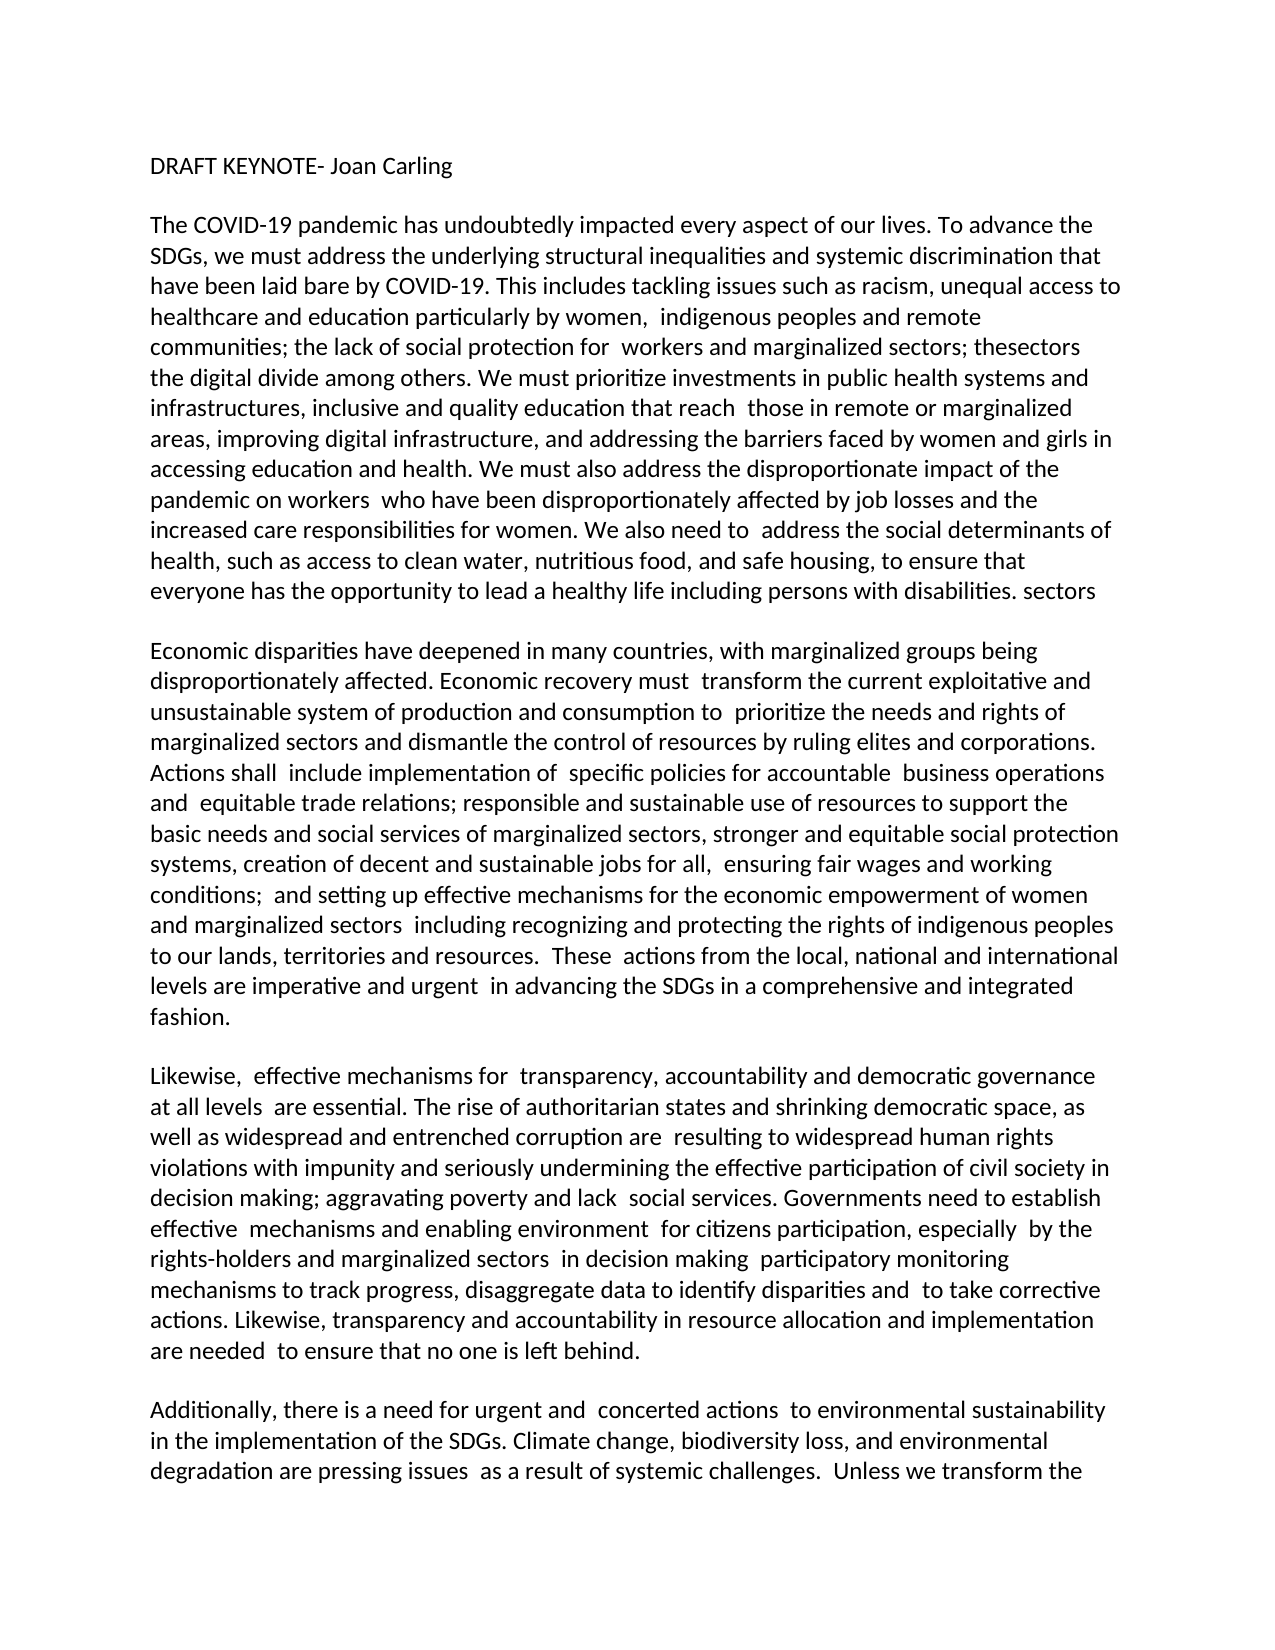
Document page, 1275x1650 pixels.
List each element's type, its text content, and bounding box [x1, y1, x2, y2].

text The COVID-19 pandemic has undoubtedly impacted every aspect of our lives. To advance the SDGs, we must address the underlying structural inequalities and systemic discrimination that have been laid bare by COVID-19. This includes tackling issues such as racism, unequal access to healthcare and education particularly by women, indigenous peoples and remote communities; the lack of social protection for workers and marginalized sectors; thesectors the digital divide among others. We must prioritize investments in public health systems and infrastructures, inclusive and quality education that reach those in remote or marginalized areas, improving digital infrastructure, and addressing the barriers faced by women and girls in accessing education and health. We must also address the disproportionate impact of the pandemic on workers who have been disproportionately affected by job losses and the increased care responsibilities for women. We also need to address the social determinants of health, such as access to clean water, nutritious food, and safe housing, to ensure that everyone has the opportunity to lead a healthy life including persons with disabilities. sectors [150, 209, 1125, 606]
text Economic disparities have deepened in many countries, with marginalized groups being disproportionately affected. Economic recovery must transform the current exploitative and unsustainable system of production and consumption to prioritize the needs and rights of marginalized sectors and dismantle the control of resources by ruling elites and corporations. Actions shall include implementation of specific policies for accountable business operations and equitable trade relations; responsible and sustainable use of resources to support the basic needs and social services of marginalized sectors, stronger and equitable social protection systems, creation of decent and sustainable jobs for all, ensuring fair wages and working conditions; and setting up effective mechanisms for the economic empowerment of women and marginalized sectors including recognizing and protecting the rights of indigenous peoples to our lands, territories and resources. These actions from the local, national and international levels are imperative and urgent in advancing the SDGs in a comprehensive and integrated fashion. [150, 635, 1125, 1032]
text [150, 1394, 1125, 1486]
text Likewise, effective mechanisms for transparency, accountability and democratic governance at all levels are essential. The rise of authoritarian states and shrinking democratic space, as well as widespread and entrenched corruption are resulting to widespread human rights violations with impunity and seriously undermining the effective participation of civil society in decision making; aggravating poverty and lack social services. Governments need to establish effective mechanisms and enabling environment for citizens participation, especially by the rights-holders and marginalized sectors in decision making participatory monitoring mechanisms to track progress, disaggregate data to identify disparities and to take corrective actions. Likewise, transparency and accountability in resource allocation and implementation are needed to ensure that no one is left behind. [150, 1060, 1125, 1366]
text DRAFT KEYNOTE- Joan Carling [150, 150, 1125, 181]
